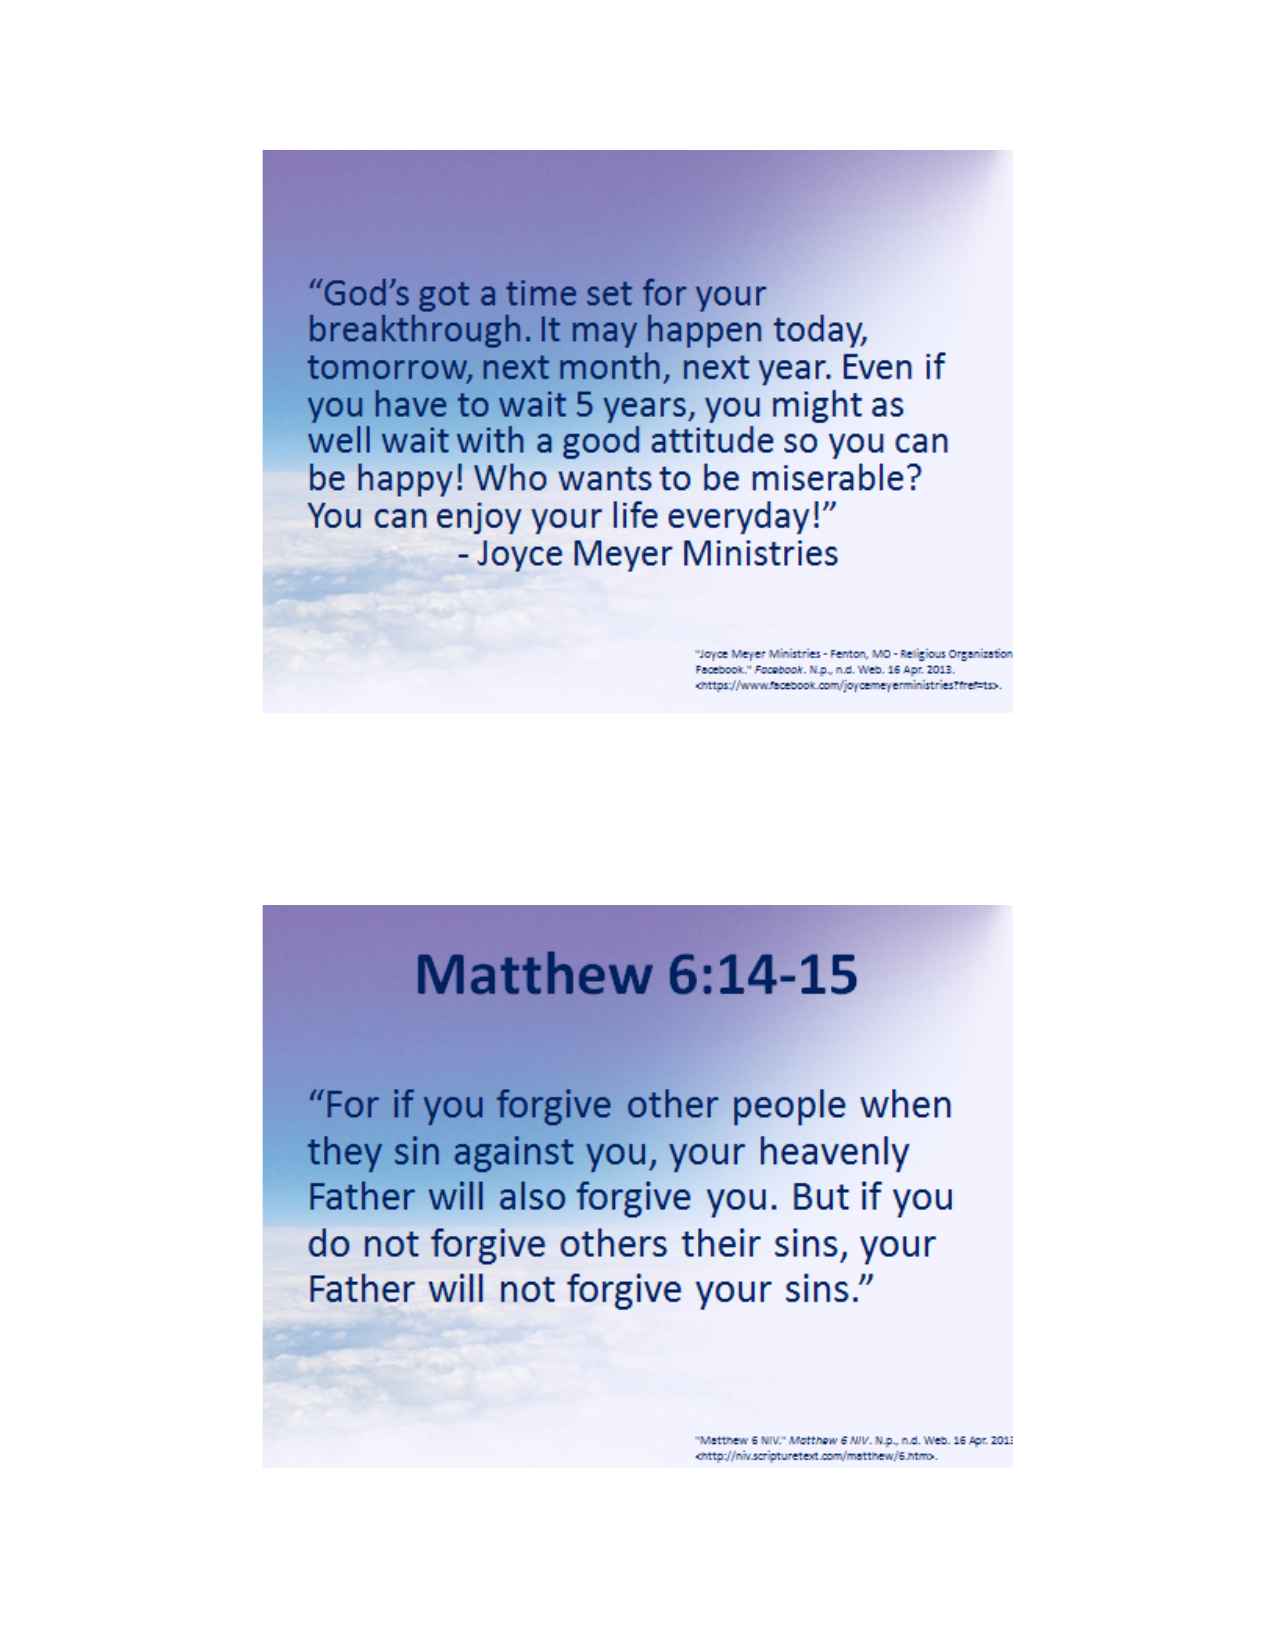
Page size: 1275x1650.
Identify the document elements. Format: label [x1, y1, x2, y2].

picture [262, 150, 1013, 713]
picture [262, 905, 1013, 1468]
